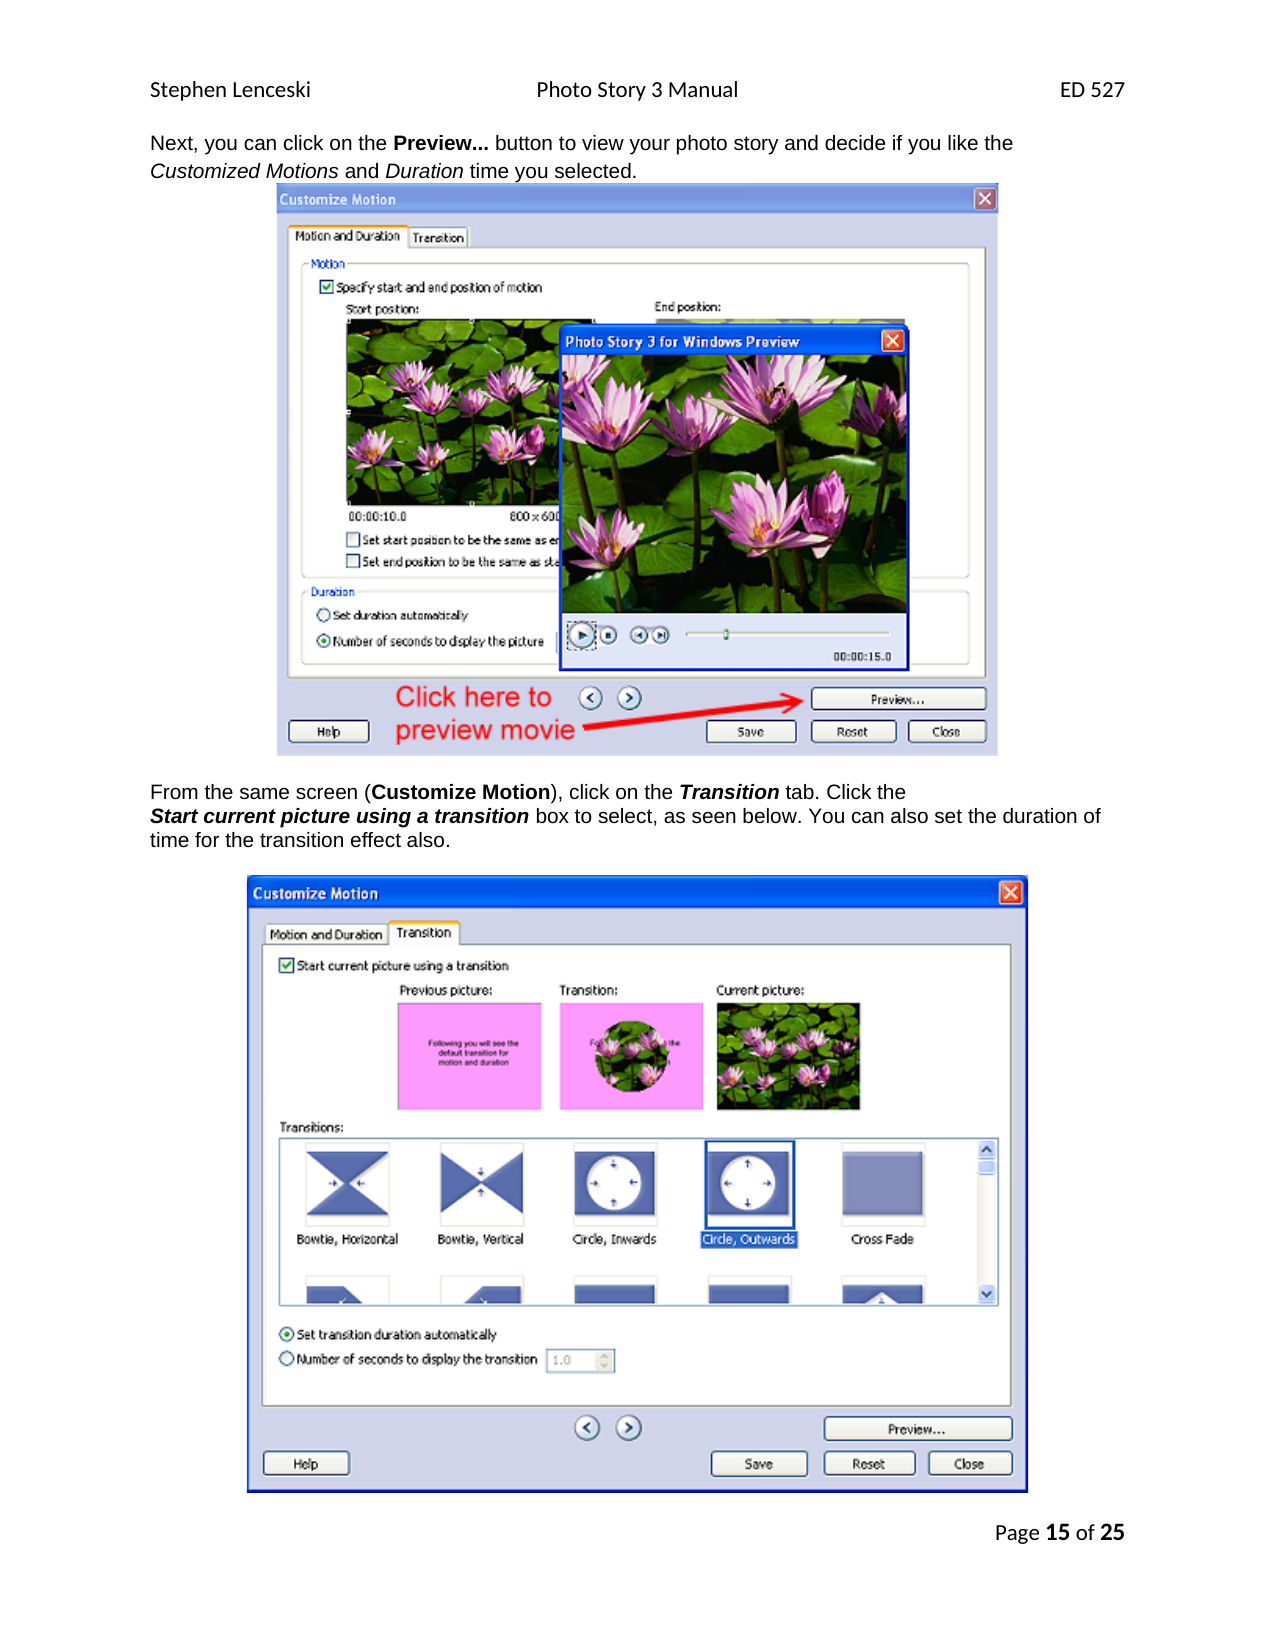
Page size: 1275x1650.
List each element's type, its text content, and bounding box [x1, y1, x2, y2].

text Next, you can click on the Preview... button to view your photo story and decide if you like the Customized Motions and Duration time you selected. [150, 131, 1125, 184]
text From the same screen (Customize Motion), click on the Transition tab. Click the [150, 780, 1125, 804]
text Start current picture using a transition box to select, as seen below. You can also set the duration of time for the transition effect also. [150, 804, 1125, 852]
picture [246, 875, 1029, 1493]
picture [276, 183, 999, 756]
